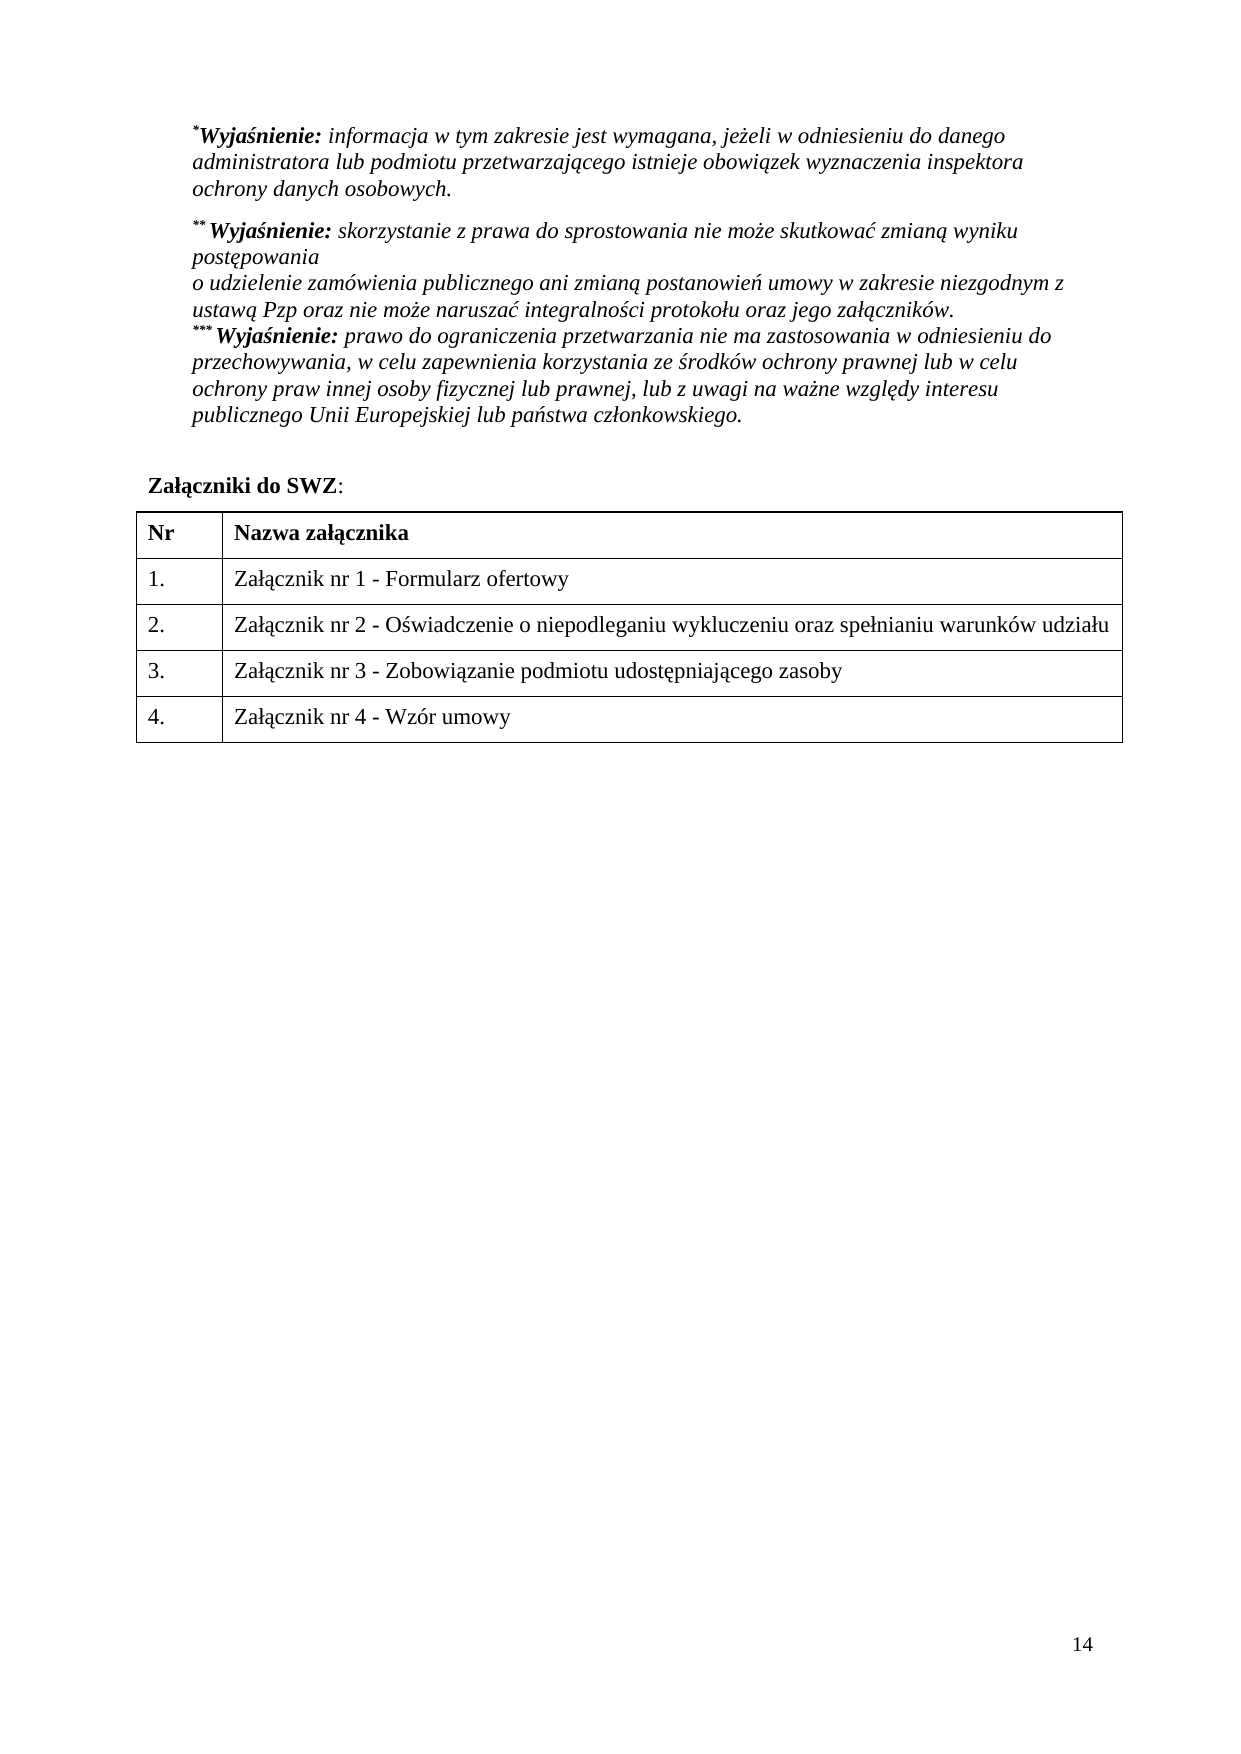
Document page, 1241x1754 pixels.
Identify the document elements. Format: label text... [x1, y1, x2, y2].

table_cell Załącznik nr 1 - Formularz ofertowy [223, 559, 1122, 604]
table_cell Załącznik nr 3 - Zobowiązanie podmiotu udostępniającego zasoby [223, 651, 1122, 696]
table_cell Załącznik nr 2 - Oświadczenie o niepodleganiu wykluczeniu oraz spełnianiu warunków udziału [223, 605, 1122, 650]
text *Wyjaśnienie: informacja w tym zakresie jest wymagana, jeżeli w odniesieniu do danego administratora lub podmiotu przetwarzającego istnieje obowiązek wyznaczenia inspektora ochrony danych osobowych. [192, 122, 1092, 201]
table_header Nazwa załącznika [223, 513, 1122, 558]
table_cell 2. [137, 605, 222, 650]
table_cell Załącznik nr 4 - Wzór umowy [223, 697, 1122, 742]
table_cell 3. [137, 651, 222, 696]
list *** Wyjaśnienie: prawo do ograniczenia przetwarzania nie ma zastosowania w odniesieniu do przechowywania, w celu zapewnienia korzystania ze środków ochrony prawnej lub w celu ochrony praw innej osoby fizycznej lub prawnej, lub z uwagi na ważne względy interesu publicznego Unii Europejskiej lub państwa członkowskiego. [192, 322, 1092, 427]
table_cell 1. [137, 559, 222, 604]
text Załączniki do SWZ: [148, 473, 1092, 499]
table_header Nr [137, 513, 222, 558]
list ** Wyjaśnienie: skorzystanie z prawa do sprostowania nie może skutkować zmianą wyniku postępowania o udzielenie zamówienia publicznego ani zmianą postanowień umowy w zakresie niezgodnym z ustawą Pzp oraz nie może naruszać integralności protokołu oraz jego załączników. [192, 217, 1092, 322]
table_cell 4. [137, 697, 222, 742]
